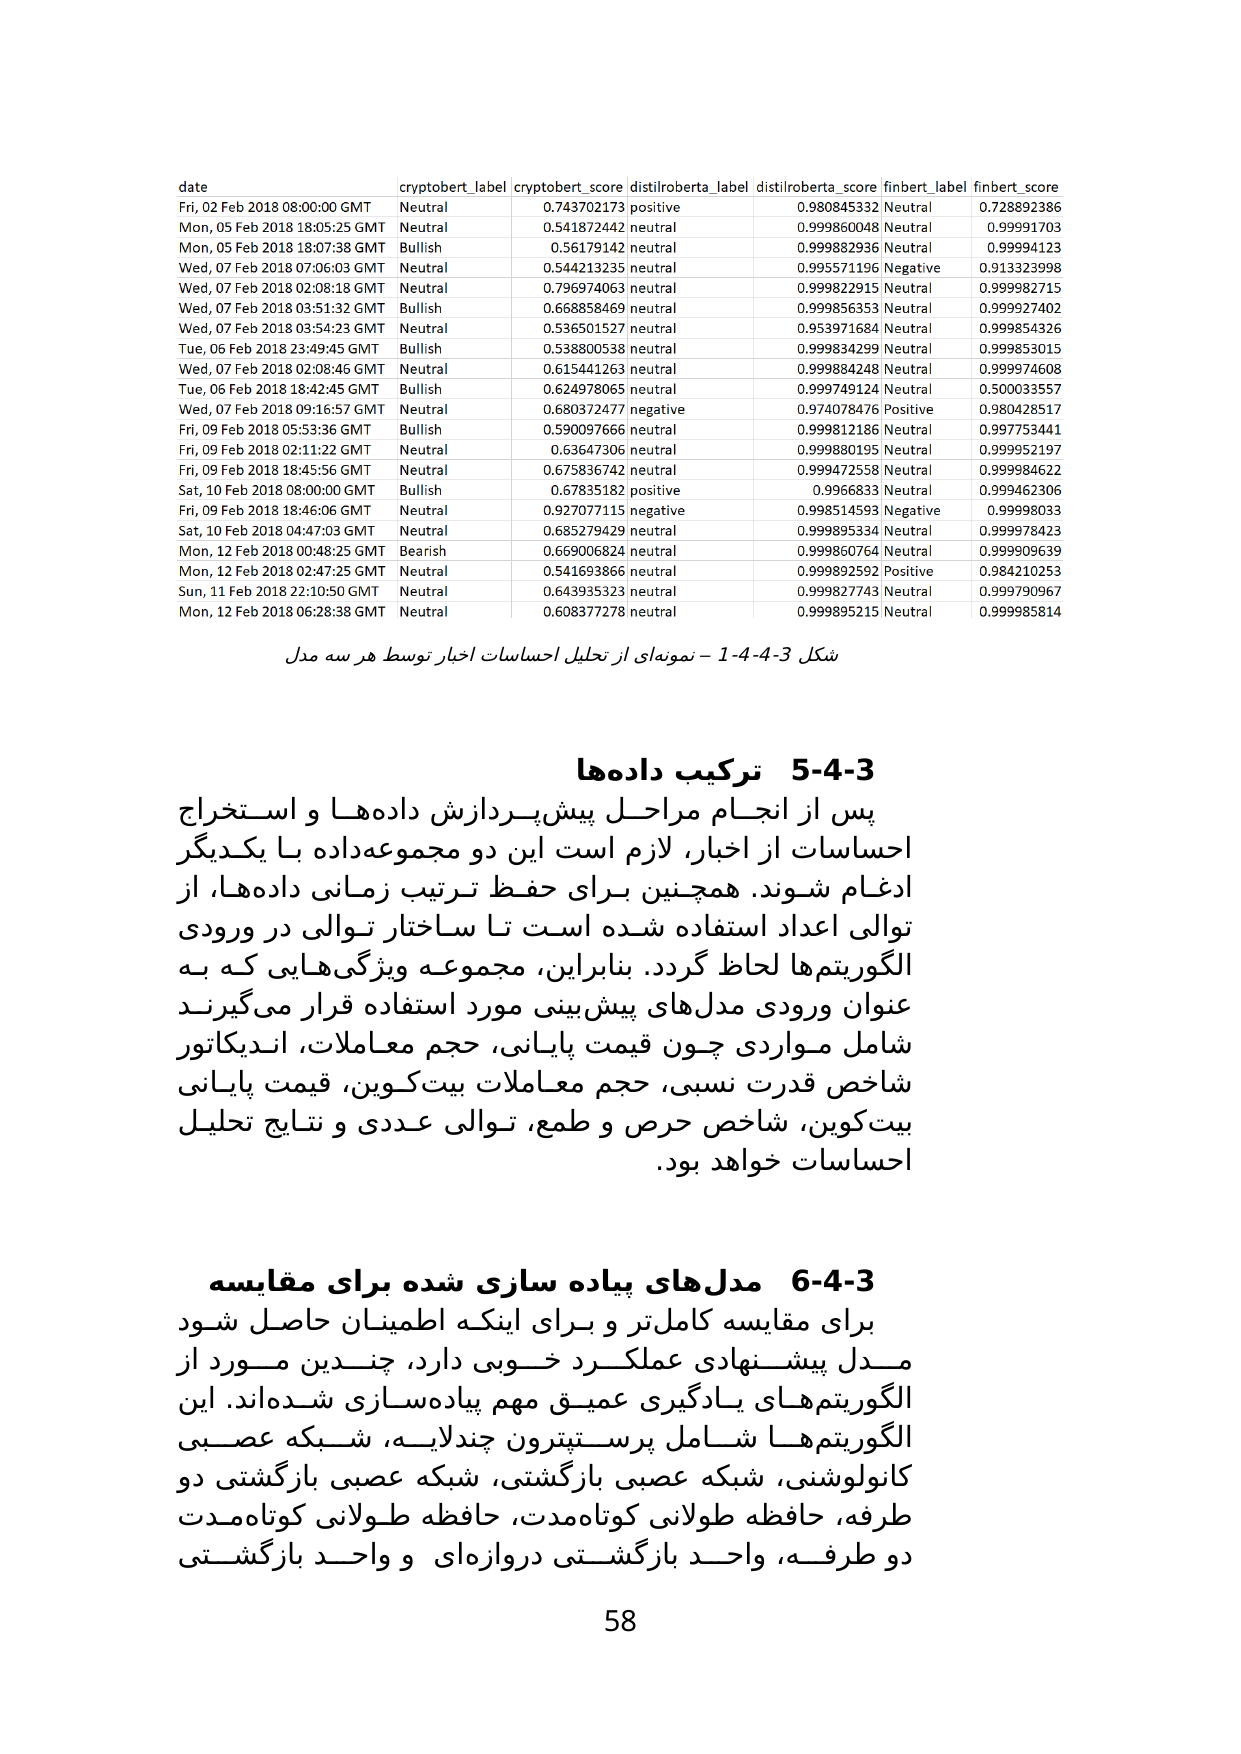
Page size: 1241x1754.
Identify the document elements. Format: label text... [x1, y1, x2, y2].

text ترکیب داده‌ها [177, 753, 876, 787]
text شکل 3-4-4-1 – نمونه‌ای از تحلیل احساسات اخبار توسط هر سه مدل [177, 644, 1063, 666]
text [177, 1303, 913, 1571]
picture [177, 177, 1063, 618]
text پس از انجام مراحل پیش‌پردازش داده‌ها و استخراج احساسات از اخبار، لازم است این دو مجموعه‌داده با یکدیگر ادغام شوند. همچنین برای حفظ ترتیب زمانی داده‌ها، از توالی اعداد استفاده شده است تا ساختار توالی در ورودی الگوریتم‌ها لحاظ گردد. بنابراین، مجموعه ویژگی‌هایی که به عنوان ورودی مدل‌های پیش‌بینی مورد استفاده قرار می‌گیرند شامل مواردی چون قیمت پایانی، حجم معاملات، اندیکاتور شاخص قدرت نسبی، حجم معاملات بیت‌کوین، قیمت پایانی بیت‌کوین، شاخص حرص و طمع، توالی عددی و نتایج تحلیل احساسات خواهد بود. [177, 792, 913, 1177]
text مدل‌های پیاده سازی شده برای مقایسه [177, 1264, 876, 1298]
